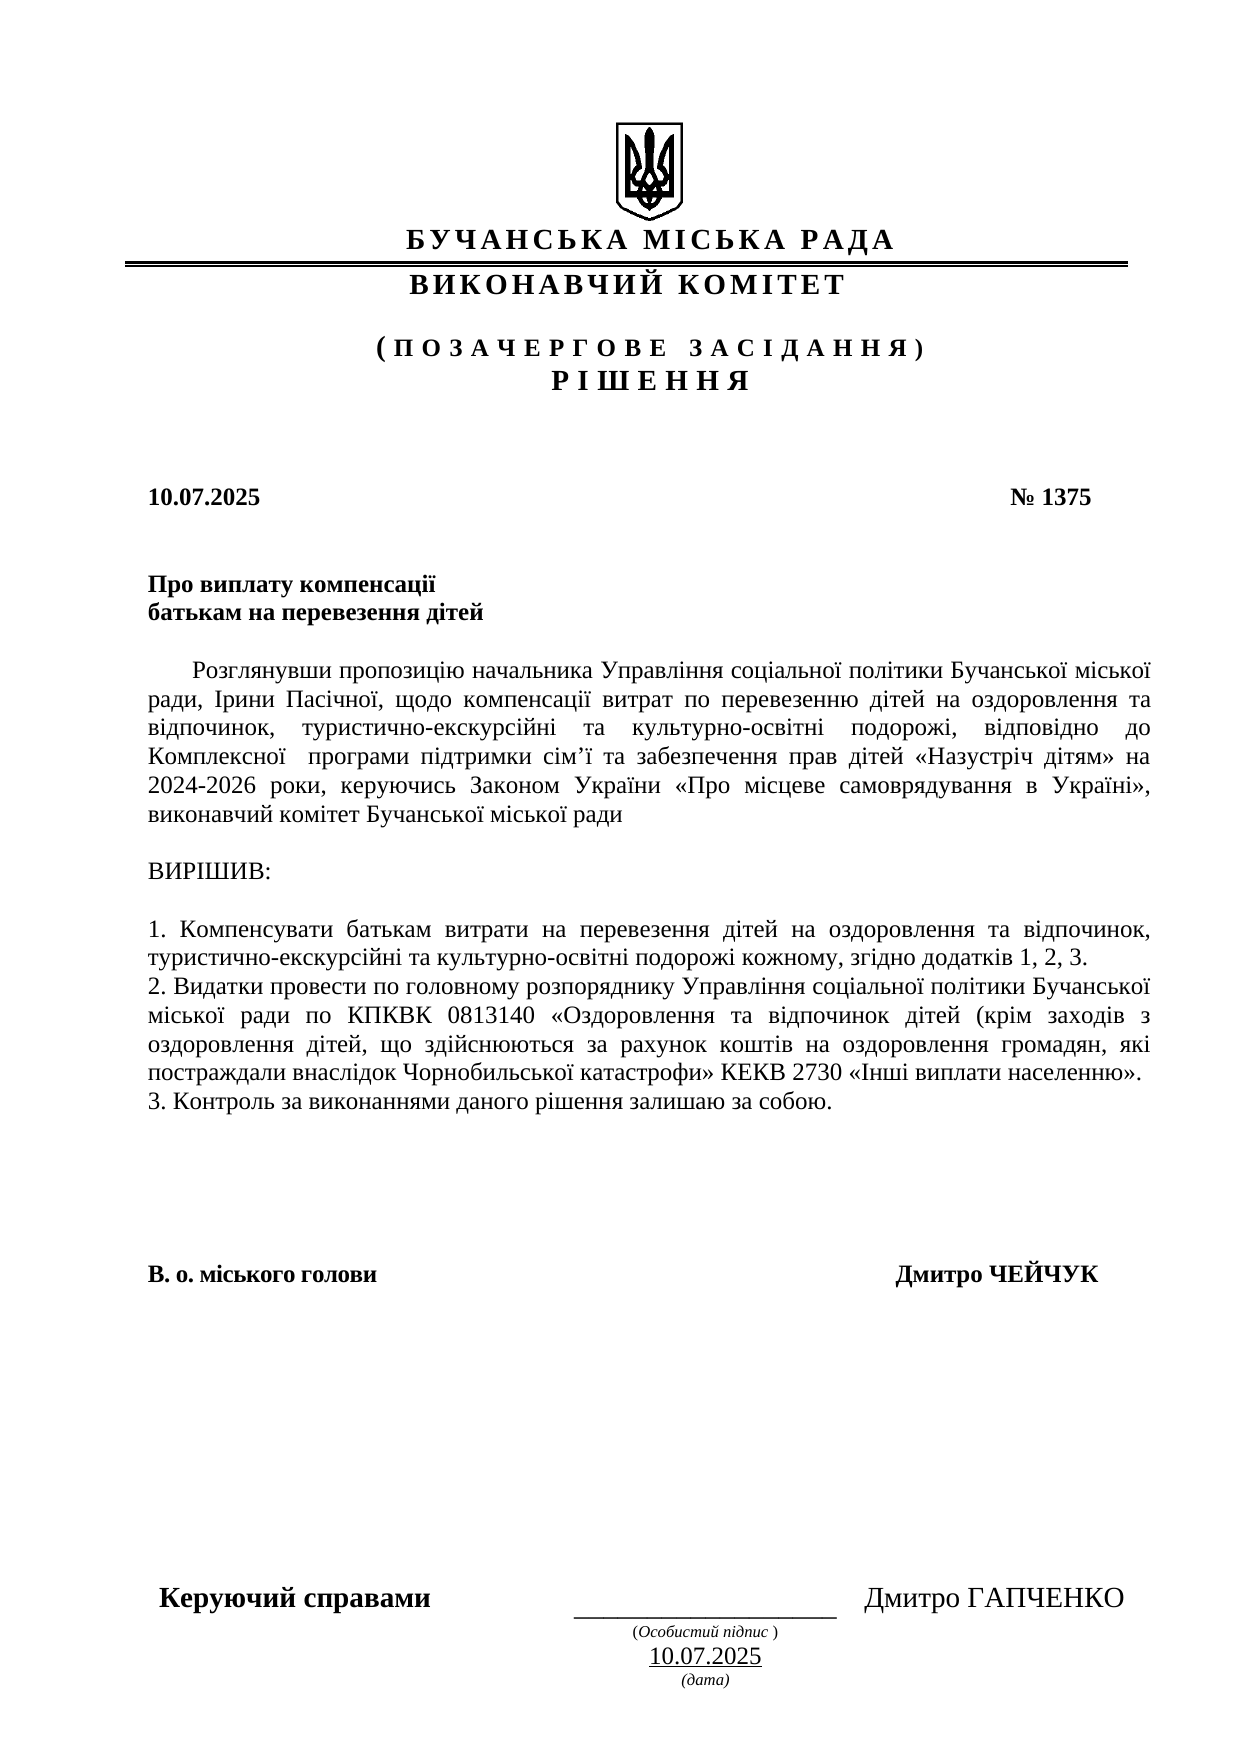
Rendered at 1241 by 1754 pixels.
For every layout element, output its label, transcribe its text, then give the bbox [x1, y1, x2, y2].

text (ПОЗАЧЕРГОВЕ ЗАСІДАННЯ) [148, 329, 1152, 363]
text ВИРІШИВ: [148, 856, 1152, 885]
text РІШЕННЯ [148, 363, 1152, 396]
text БУЧАНСЬКА МІСЬКА РАДА [148, 222, 1152, 256]
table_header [558, 1546, 853, 1697]
text Розглянувши пропозицію начальника Управління соціальної політики Бучанської міської ради, Ірини Пасічної, щодо компенсації витрат по перевезенню дітей на оздоровлення та відпочинок, туристично-екскурсійні та культурно-освітні подорожі, відповідно до Комплексної програми підтримки сім’ї та забезпечення прав дітей «Назустріч дітям» на 2024-2026 роки, керуючись Законом України «Про місцеве самоврядування в Україні», виконавчий комітет Бучанської міської ради [148, 655, 1152, 827]
text Про виплату компенсації [148, 569, 1152, 597]
table_header ВИКОНАВЧИЙ КОМІТЕТ [125, 267, 1128, 329]
table_header Дмитро ГАПЧЕНКО [853, 1546, 1145, 1697]
picture [614, 122, 685, 222]
text 2. Видатки провести по головному розпоряднику Управління соціальної політики Бучанської міської ради по КПКВК 0813140 «Оздоровлення та відпочинок дітей (крім заходів з оздоровлення дітей, що здійснюються за рахунок коштів на оздоровлення громадян, які постраждали внаслідок Чорнобильської катастрофи» КЕКВ 2730 «Інші виплати населенню». [148, 971, 1152, 1086]
table_header Керуючий справами [148, 1546, 557, 1697]
text 10.07.2025 № 1375 [148, 482, 1152, 511]
text В. о. міського голови Дмитро ЧЕЙЧУК [148, 1259, 1152, 1287]
text 3. Контроль за виконаннями даного рішення залишаю за собою. [148, 1086, 1152, 1115]
text 1. Компенсувати батькам витрати на перевезення дітей на оздоровлення та відпочинок, туристично-екскурсійні та культурно-освітні подорожі кожному, згідно додатків 1, 2, 3. [148, 914, 1152, 971]
text батькам на перевезення дітей [148, 597, 1152, 626]
